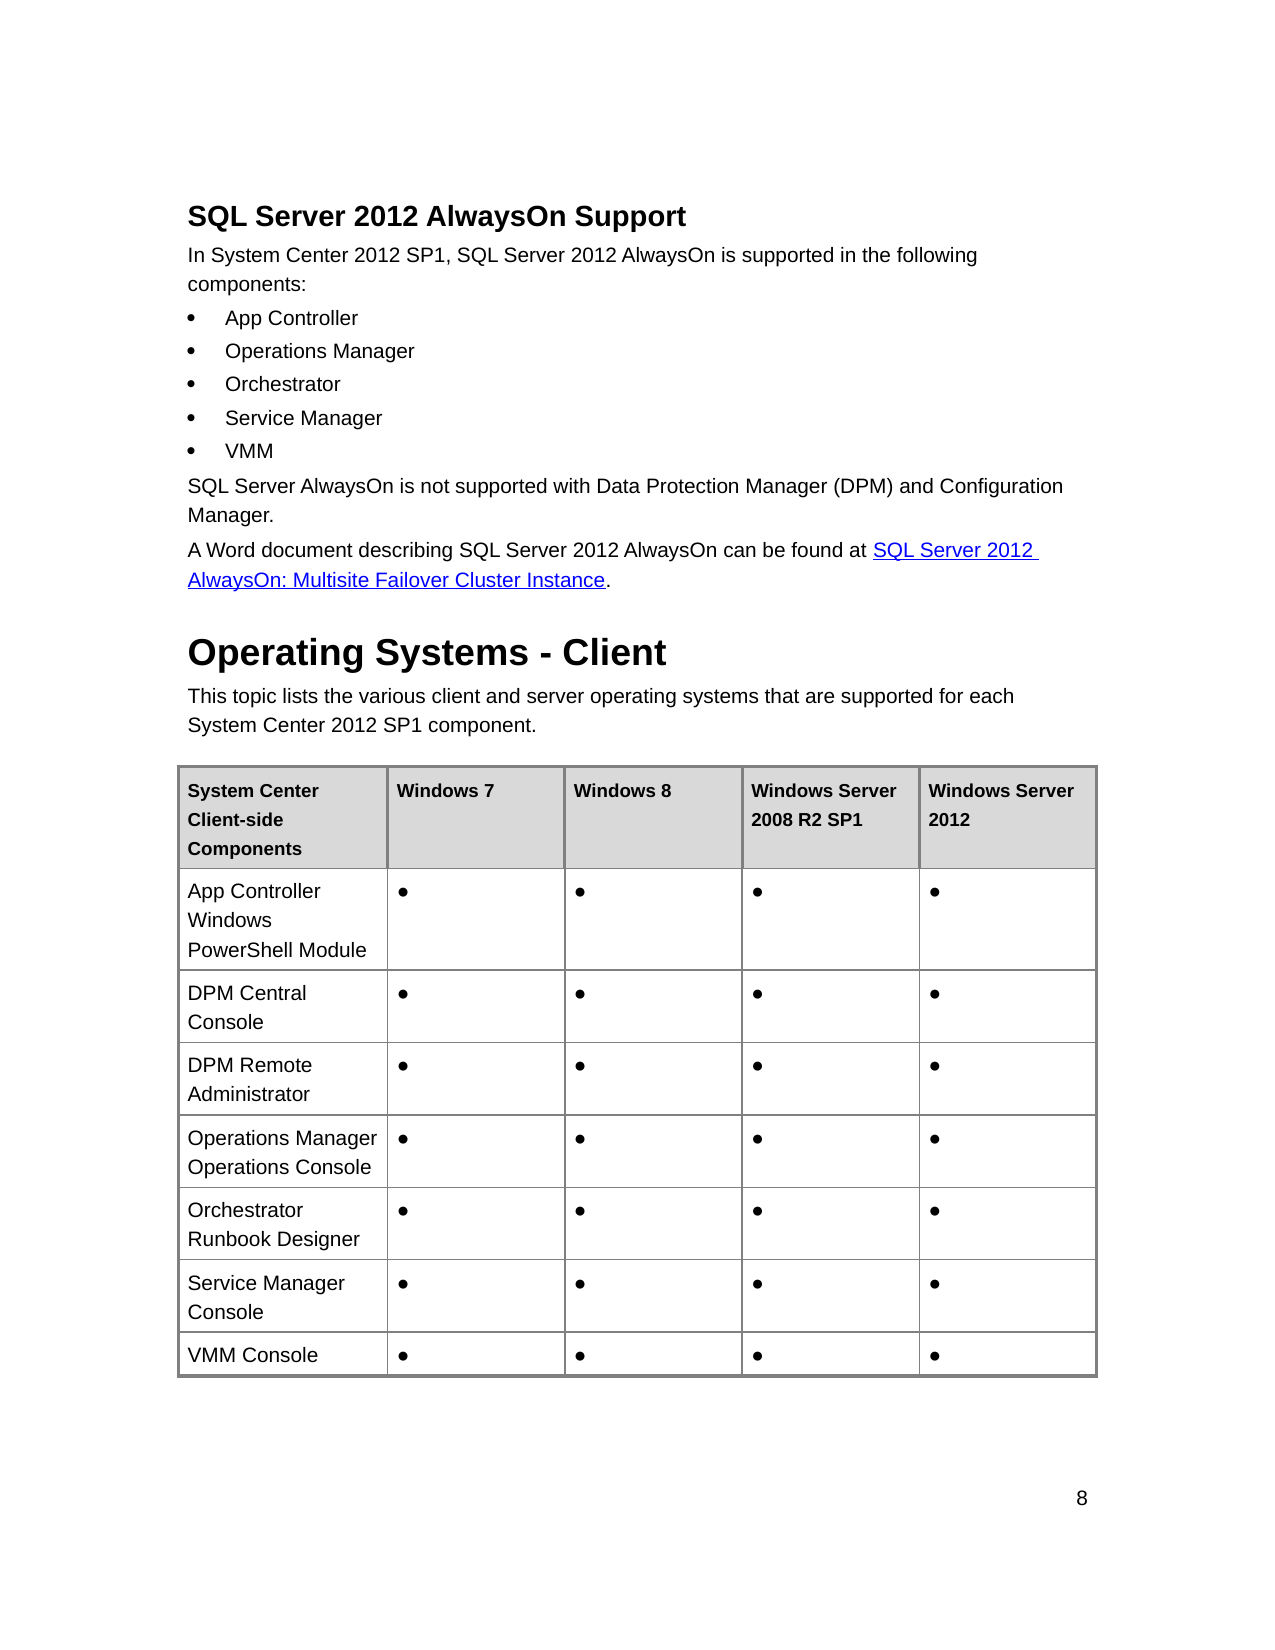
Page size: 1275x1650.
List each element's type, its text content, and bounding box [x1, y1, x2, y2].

table_cell ● [388, 1333, 564, 1374]
table_cell ● [388, 971, 564, 1042]
table_cell Service Manager Console [180, 1260, 387, 1331]
table_cell ● [566, 1043, 741, 1114]
table_cell ● [566, 869, 741, 969]
table_cell ● [566, 1260, 741, 1331]
table_cell ● [743, 869, 919, 969]
table_cell ● [388, 1260, 564, 1331]
text Operating Systems - Client [187, 630, 1087, 673]
list  Operations Manager [187, 337, 1087, 364]
table_cell ● [920, 1188, 1095, 1259]
table_header Windows Server 2008 R2 SP1 [744, 768, 918, 868]
list  Orchestrator [187, 370, 1087, 397]
table_cell ● [743, 1043, 919, 1114]
table_cell ● [920, 1260, 1095, 1331]
table_cell Operations Manager Operations Console [180, 1116, 387, 1186]
table_cell ● [743, 1188, 919, 1259]
table_header System Center Client-side Components [180, 768, 386, 868]
table_cell App Controller Windows PowerShell Module [180, 869, 387, 969]
table_cell ● [388, 1116, 564, 1186]
list  VMM [187, 437, 1087, 464]
table_cell ● [566, 1116, 741, 1186]
table_cell ● [388, 869, 564, 969]
table_cell ● [388, 1188, 564, 1259]
list  App Controller [187, 303, 1087, 330]
table_cell Orchestrator Runbook Designer [180, 1188, 387, 1259]
table_cell ● [566, 971, 741, 1042]
table_cell DPM Remote Administrator [180, 1043, 387, 1114]
table_cell ● [743, 1333, 919, 1374]
table_cell VMM Console [180, 1333, 387, 1374]
table_cell ● [920, 1116, 1095, 1186]
table_cell ● [920, 1333, 1095, 1374]
text In System Center 2012 SP1, SQL Server 2012 AlwaysOn is supported in the following components: [187, 239, 1087, 297]
table_cell ● [920, 869, 1095, 969]
table_header Windows Server 2012 [921, 768, 1095, 868]
text This topic lists the various client and server operating systems that are supported for each System Center 2012 SP1 component. [187, 680, 1087, 738]
text A Word document describing SQL Server 2012 AlwaysOn can be found at SQL Server 2012 AlwaysOn: Multisite Failover Cluster Instance. [187, 534, 1087, 593]
table_cell ● [920, 1043, 1095, 1114]
table_cell ● [743, 1260, 919, 1331]
table_cell ● [743, 971, 919, 1042]
table_header Windows 7 [389, 768, 563, 868]
table_cell ● [743, 1116, 919, 1186]
table_header Windows 8 [566, 768, 741, 868]
list  Service Manager [187, 403, 1087, 430]
table_cell ● [566, 1333, 741, 1374]
table_cell ● [920, 971, 1095, 1042]
text SQL Server 2012 AlwaysOn Support [187, 199, 1087, 232]
table_cell ● [566, 1188, 741, 1259]
text SQL Server AlwaysOn is not supported with Data Protection Manager (DPM) and Configuration Manager. [187, 470, 1087, 528]
table_cell ● [388, 1043, 564, 1114]
table_cell DPM Central Console [180, 971, 387, 1042]
